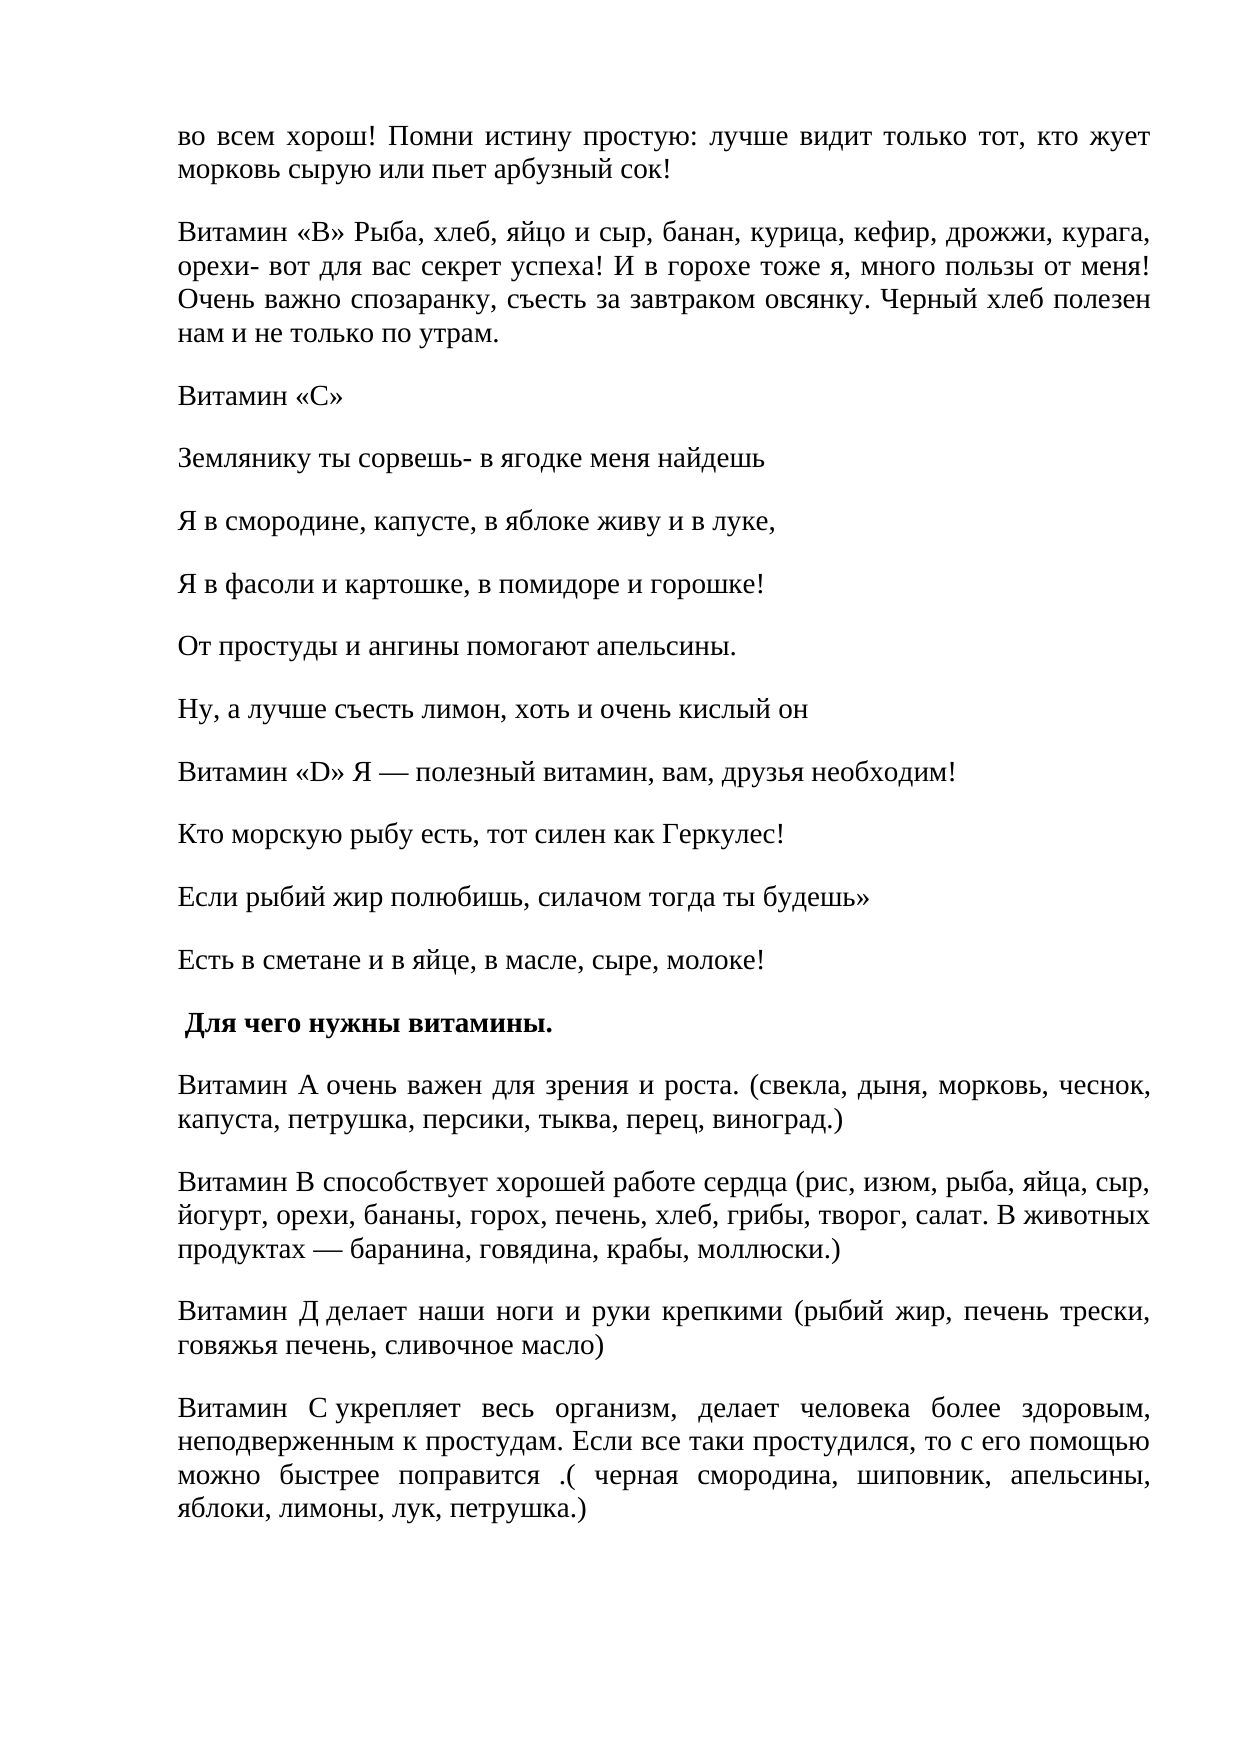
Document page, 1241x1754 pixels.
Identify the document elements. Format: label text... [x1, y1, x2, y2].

text Витамин «В» Рыба, хлеб, яйцо и сыр, банан, курица, кефир, дрожжи, курага, орехи- вот для вас секрет успеха! И в горохе тоже я, много пользы от меня! Очень важно спозаранку, съесть за завтраком овсянку. Черный хлеб полезен нам и не только по утрам. [177, 214, 1152, 348]
text Витамин «D» Я — полезный витамин, вам, друзья необходим! [177, 754, 1152, 787]
text Есть в сметане и в яйце, в масле, сыре, молоке! [177, 942, 1152, 976]
text Если рыбий жир полюбишь, силачом тогда ты будешь» [177, 879, 1152, 913]
text Кто морскую рыбу есть, тот силен как Геркулес! [177, 817, 1152, 850]
text Витамин Д делает наши ноги и руки крепкими (рыбий жир, печень трески, говяжья печень, сливочное масло) [177, 1293, 1152, 1361]
text Для чего нужны витамины. [177, 1005, 1152, 1038]
text Витамин А очень важен для зрения и роста. (свекла, дыня, морковь, чеснок, капуста, петрушка, персики, тыква, перец, виноград.) [177, 1067, 1152, 1134]
text Я в фасоли и картошке, в помидоре и горошке! [177, 566, 1152, 599]
text Я в смородине, капусте, в яблоке живу и в луке, [177, 503, 1152, 537]
text От простуды и ангины помогают апельсины. [177, 628, 1152, 662]
text Землянику ты сорвешь- в ягодке меня найдешь [177, 440, 1152, 474]
text Витамин «С» [177, 378, 1152, 411]
text Витамин В способствует хорошей работе сердца (рис, изюм, рыба, яйца, сыр, йогурт, орехи, бананы, горох, печень, хлеб, грибы, творог, салат. В животных продуктах — баранина, говядина, крабы, моллюски.) [177, 1164, 1152, 1264]
text Витамин С укрепляет весь организм, делает человека более здоровым, неподверженным к простудам. Если все таки простудился, то с его помощью можно быстрее поправится .( черная смородина, шиповник, апельсины, яблоки, лимоны, лук, петрушка.) [177, 1390, 1152, 1524]
text Ну, а лучше съесть лимон, хоть и очень кислый он [177, 691, 1152, 725]
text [177, 118, 1152, 185]
